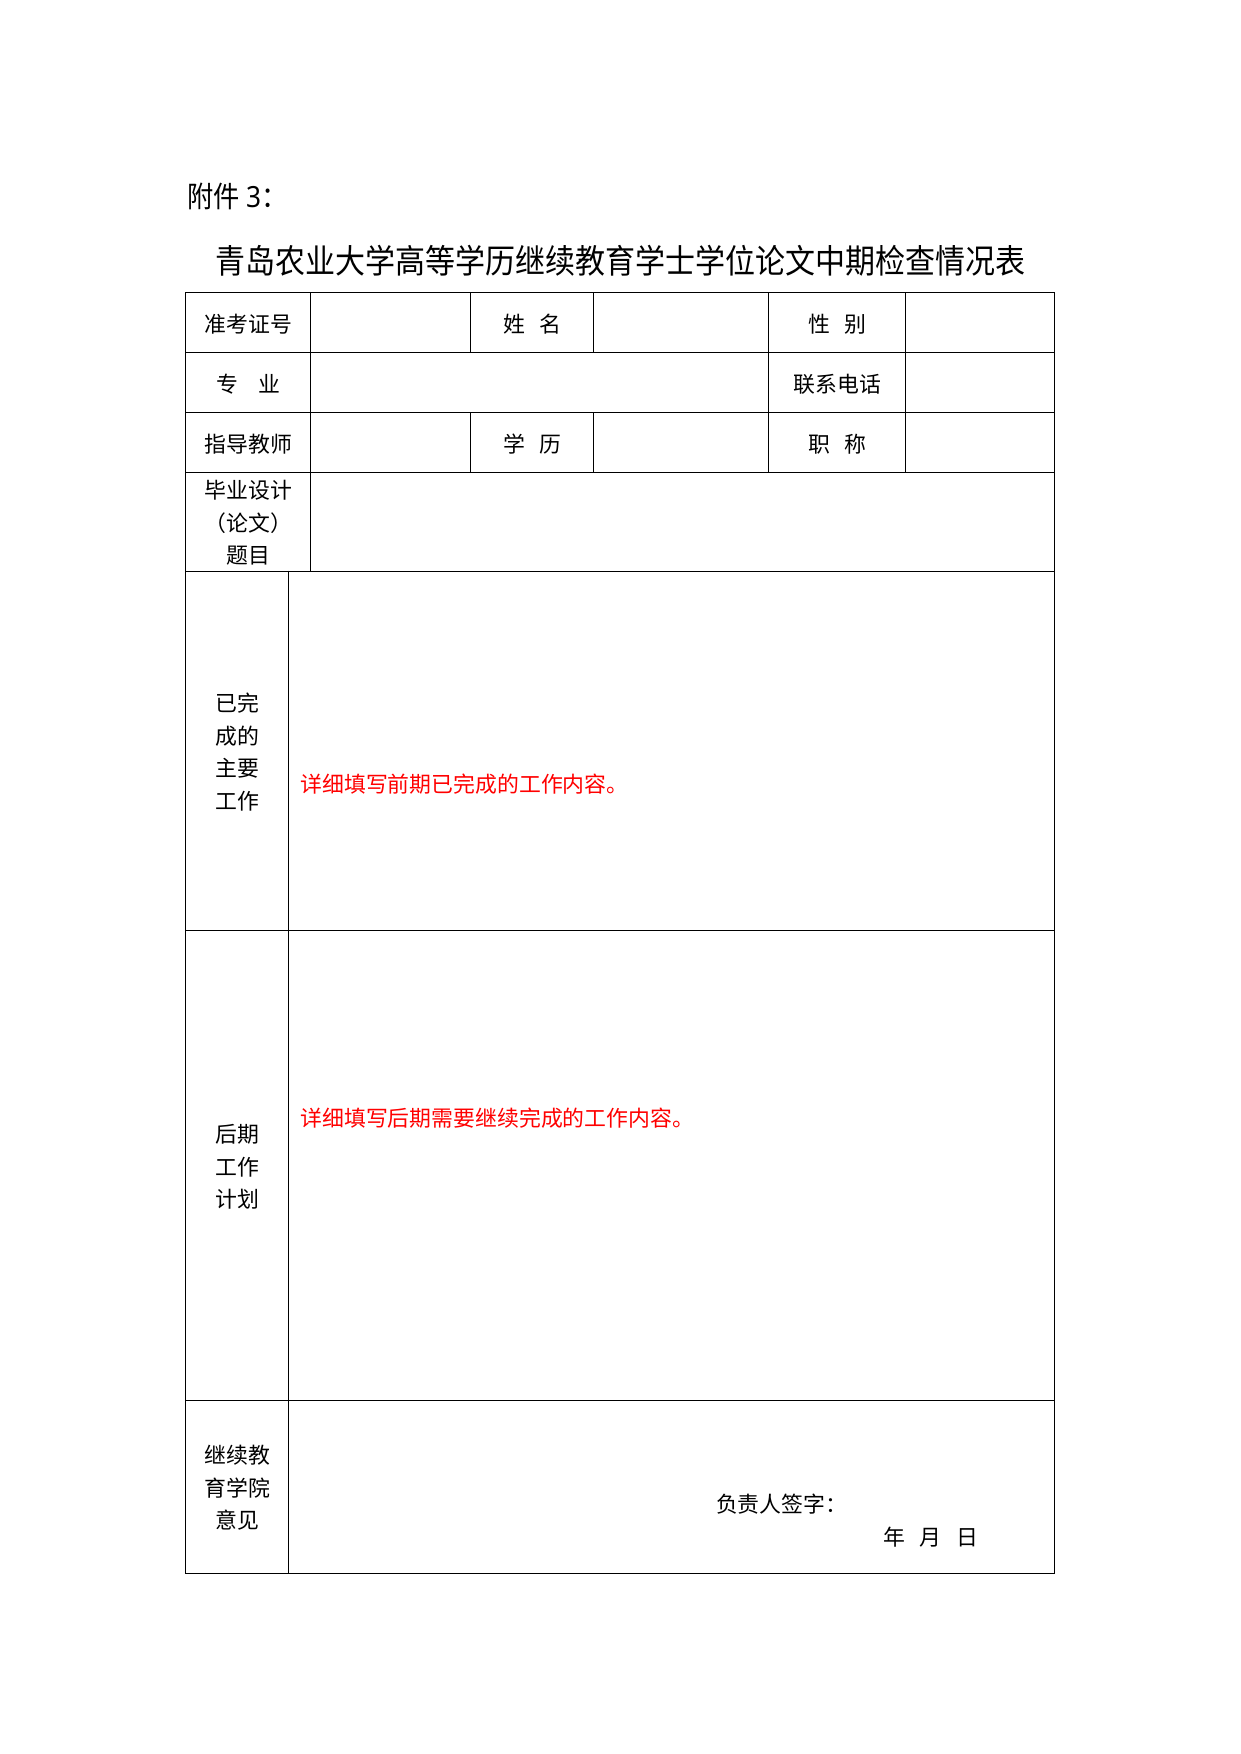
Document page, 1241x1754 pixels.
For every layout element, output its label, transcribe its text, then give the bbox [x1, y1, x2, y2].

table_cell 继续教育学院意见 [186, 1401, 288, 1573]
table_header [594, 293, 768, 352]
table_header [311, 293, 470, 352]
table_cell 专 业 [186, 353, 310, 412]
table_cell [311, 353, 768, 412]
table_cell [906, 353, 1054, 412]
table_cell 负责人签字： 年 月 日 [289, 1401, 1054, 1573]
table_cell [906, 413, 1054, 472]
table_cell 毕业设计 （论文）题目 [186, 473, 310, 571]
table_header 性 别 [769, 293, 905, 352]
table_cell 学 历 [471, 413, 593, 472]
table_cell [311, 473, 1054, 571]
table_cell 详细填写后期需要继续完成的工作内容。 [289, 931, 1054, 1400]
table_cell 后期 工作 计划 [186, 931, 288, 1400]
table_cell 已完 成的 主要 工作 [186, 572, 288, 930]
table_cell [594, 413, 768, 472]
table_cell 职 称 [769, 413, 905, 472]
text 青岛农业大学高等学历继续教育学士学位论文中期检查情况表 [187, 227, 1053, 292]
table_cell 指导教师 [186, 413, 310, 472]
table_cell [311, 413, 470, 472]
table_header 准考证号 [186, 293, 310, 352]
text 附件3： [187, 162, 1053, 227]
table_cell 详细填写前期已完成的工作内容。 [289, 572, 1054, 930]
table_cell 联系电话 [769, 353, 905, 412]
table_header 姓 名 [471, 293, 593, 352]
table_header [906, 293, 1054, 352]
